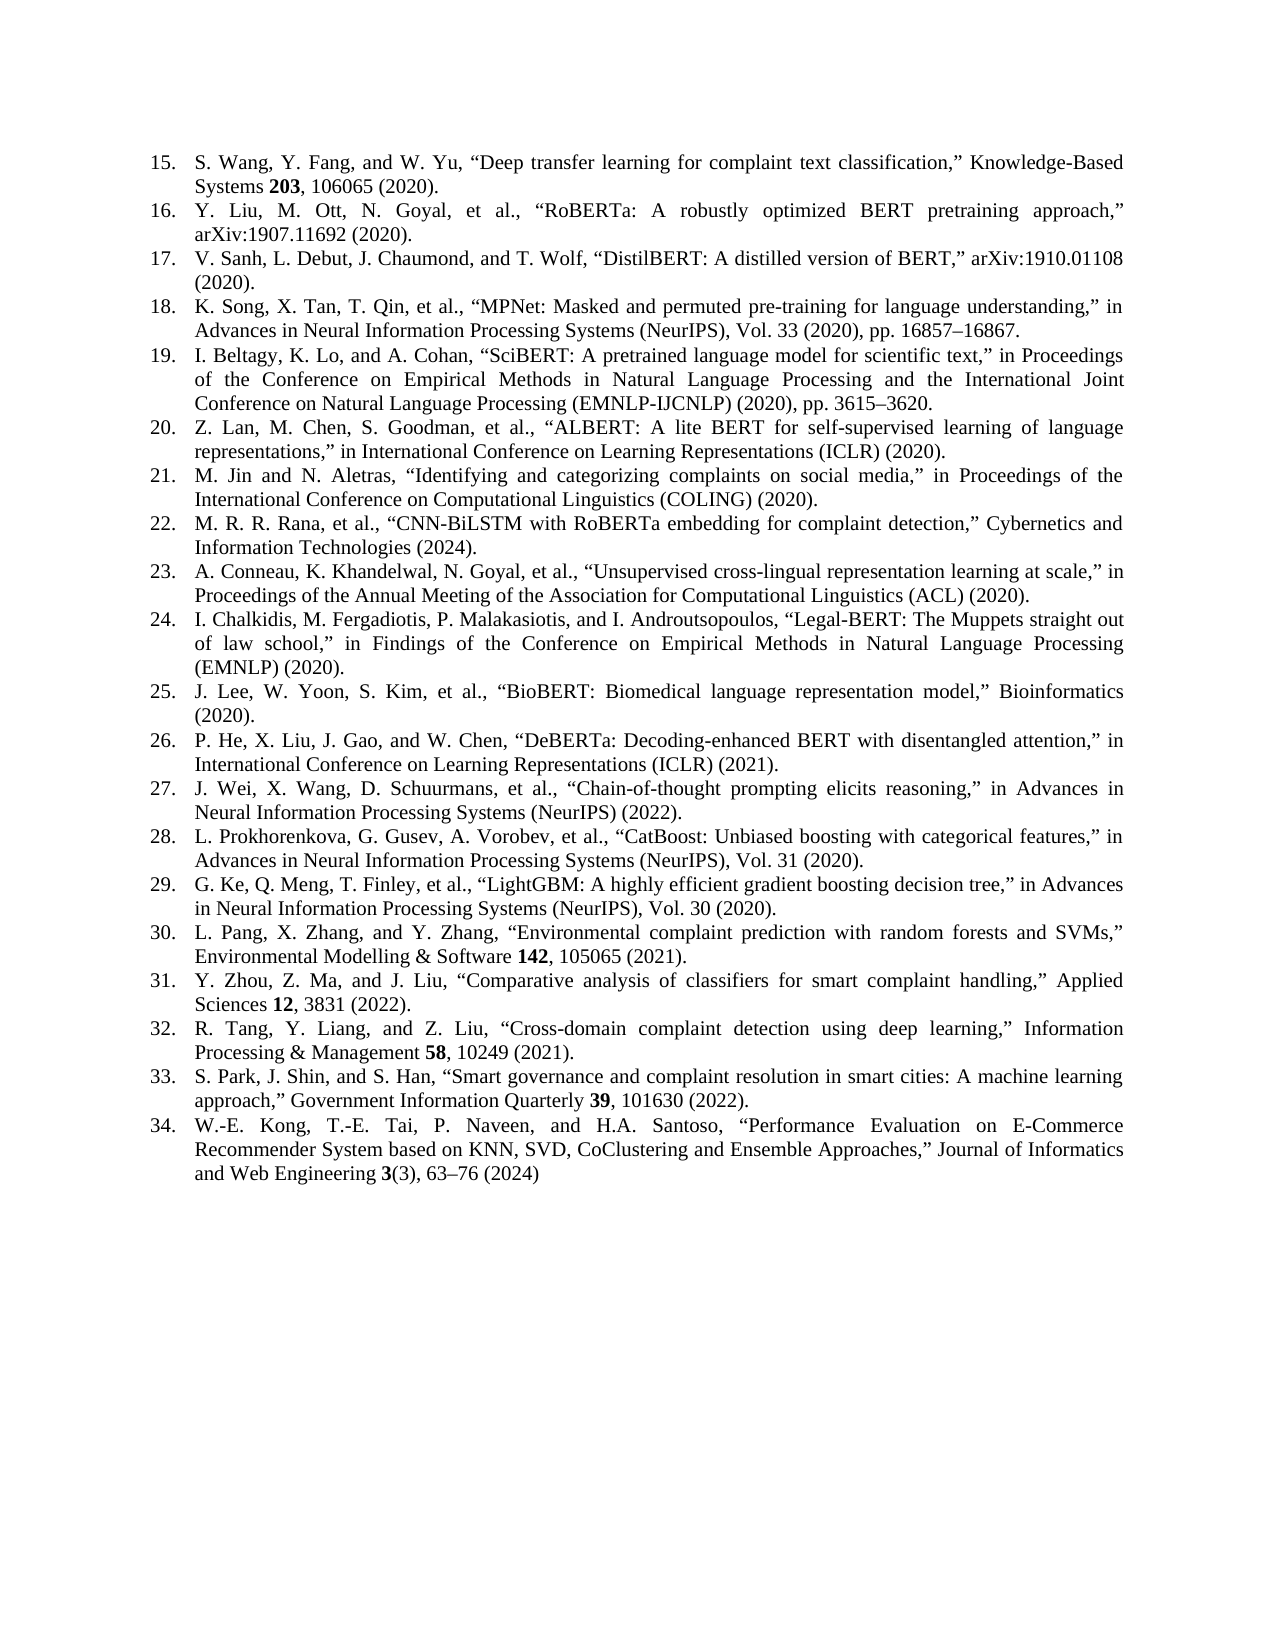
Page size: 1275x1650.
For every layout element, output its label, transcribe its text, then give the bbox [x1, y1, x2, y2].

list Y. Zhou, Z. Ma, and J. Liu, “Comparative analysis of classifiers for smart complaint handling,” Applied Sciences 12, 3831 (2022). [150, 968, 1125, 1016]
list G. Ke, Q. Meng, T. Finley, et al., “LightGBM: A highly efficient gradient boosting decision tree,” in Advances in Neural Information Processing Systems (NeurIPS), Vol. 30 (2020). [150, 872, 1125, 920]
list J. Wei, X. Wang, D. Schuurmans, et al., “Chain-of-thought prompting elicits reasoning,” in Advances in Neural Information Processing Systems (NeurIPS) (2022). [150, 776, 1125, 824]
list I. Chalkidis, M. Fergadiotis, P. Malakasiotis, and I. Androutsopoulos, “Legal-BERT: The Muppets straight out of law school,” in Findings of the Conference on Empirical Methods in Natural Language Processing (EMNLP) (2020). [150, 607, 1125, 679]
list Z. Lan, M. Chen, S. Goodman, et al., “ALBERT: A lite BERT for self-supervised learning of language representations,” in International Conference on Learning Representations (ICLR) (2020). [150, 415, 1125, 463]
list V. Sanh, L. Debut, J. Chaumond, and T. Wolf, “DistilBERT: A distilled version of BERT,” arXiv:1910.01108 (2020). [150, 246, 1125, 294]
list S. Park, J. Shin, and S. Han, “Smart governance and complaint resolution in smart cities: A machine learning approach,” Government Information Quarterly 39, 101630 (2022). [150, 1064, 1125, 1112]
list W.-E. Kong, T.-E. Tai, P. Naveen, and H.A. Santoso, “Performance Evaluation on E-Commerce Recommender System based on KNN, SVD, CoClustering and Ensemble Approaches,” Journal of Informatics and Web Engineering 3(3), 63–76 (2024) [150, 1112, 1125, 1185]
list R. Tang, Y. Liang, and Z. Liu, “Cross-domain complaint detection using deep learning,” Information Processing & Management 58, 10249 (2021). [150, 1016, 1125, 1064]
list P. He, X. Liu, J. Gao, and W. Chen, “DeBERTa: Decoding-enhanced BERT with disentangled attention,” in International Conference on Learning Representations (ICLR) (2021). [150, 727, 1125, 776]
list L. Prokhorenkova, G. Gusev, A. Vorobev, et al., “CatBoost: Unbiased boosting with categorical features,” in Advances in Neural Information Processing Systems (NeurIPS), Vol. 31 (2020). [150, 824, 1125, 872]
list I. Beltagy, K. Lo, and A. Cohan, “SciBERT: A pretrained language model for scientific text,” in Proceedings of the Conference on Empirical Methods in Natural Language Processing and the International Joint Conference on Natural Language Processing (EMNLP-IJCNLP) (2020), pp. 3615–3620. [150, 342, 1125, 415]
list A. Conneau, K. Khandelwal, N. Goyal, et al., “Unsupervised cross-lingual representation learning at scale,” in Proceedings of the Annual Meeting of the Association for Computational Linguistics (ACL) (2020). [150, 559, 1125, 607]
list L. Pang, X. Zhang, and Y. Zhang, “Environmental complaint prediction with random forests and SVMs,” Environmental Modelling & Software 142, 105065 (2021). [150, 920, 1125, 968]
list K. Song, X. Tan, T. Qin, et al., “MPNet: Masked and permuted pre-training for language understanding,” in Advances in Neural Information Processing Systems (NeurIPS), Vol. 33 (2020), pp. 16857–16867. [150, 294, 1125, 342]
list M. R. R. Rana, et al., “CNN-BiLSTM with RoBERTa embedding for complaint detection,” Cybernetics and Information Technologies (2024). [150, 511, 1125, 559]
list M. Jin and N. Aletras, “Identifying and categorizing complaints on social media,” in Proceedings of the International Conference on Computational Linguistics (COLING) (2020). [150, 463, 1125, 511]
list S. Wang, Y. Fang, and W. Yu, “Deep transfer learning for complaint text classification,” Knowledge-Based Systems 203, 106065 (2020). [150, 150, 1125, 198]
list J. Lee, W. Yoon, S. Kim, et al., “BioBERT: Biomedical language representation model,” Bioinformatics (2020). [150, 679, 1125, 727]
list Y. Liu, M. Ott, N. Goyal, et al., “RoBERTa: A robustly optimized BERT pretraining approach,” arXiv:1907.11692 (2020). [150, 198, 1125, 246]
